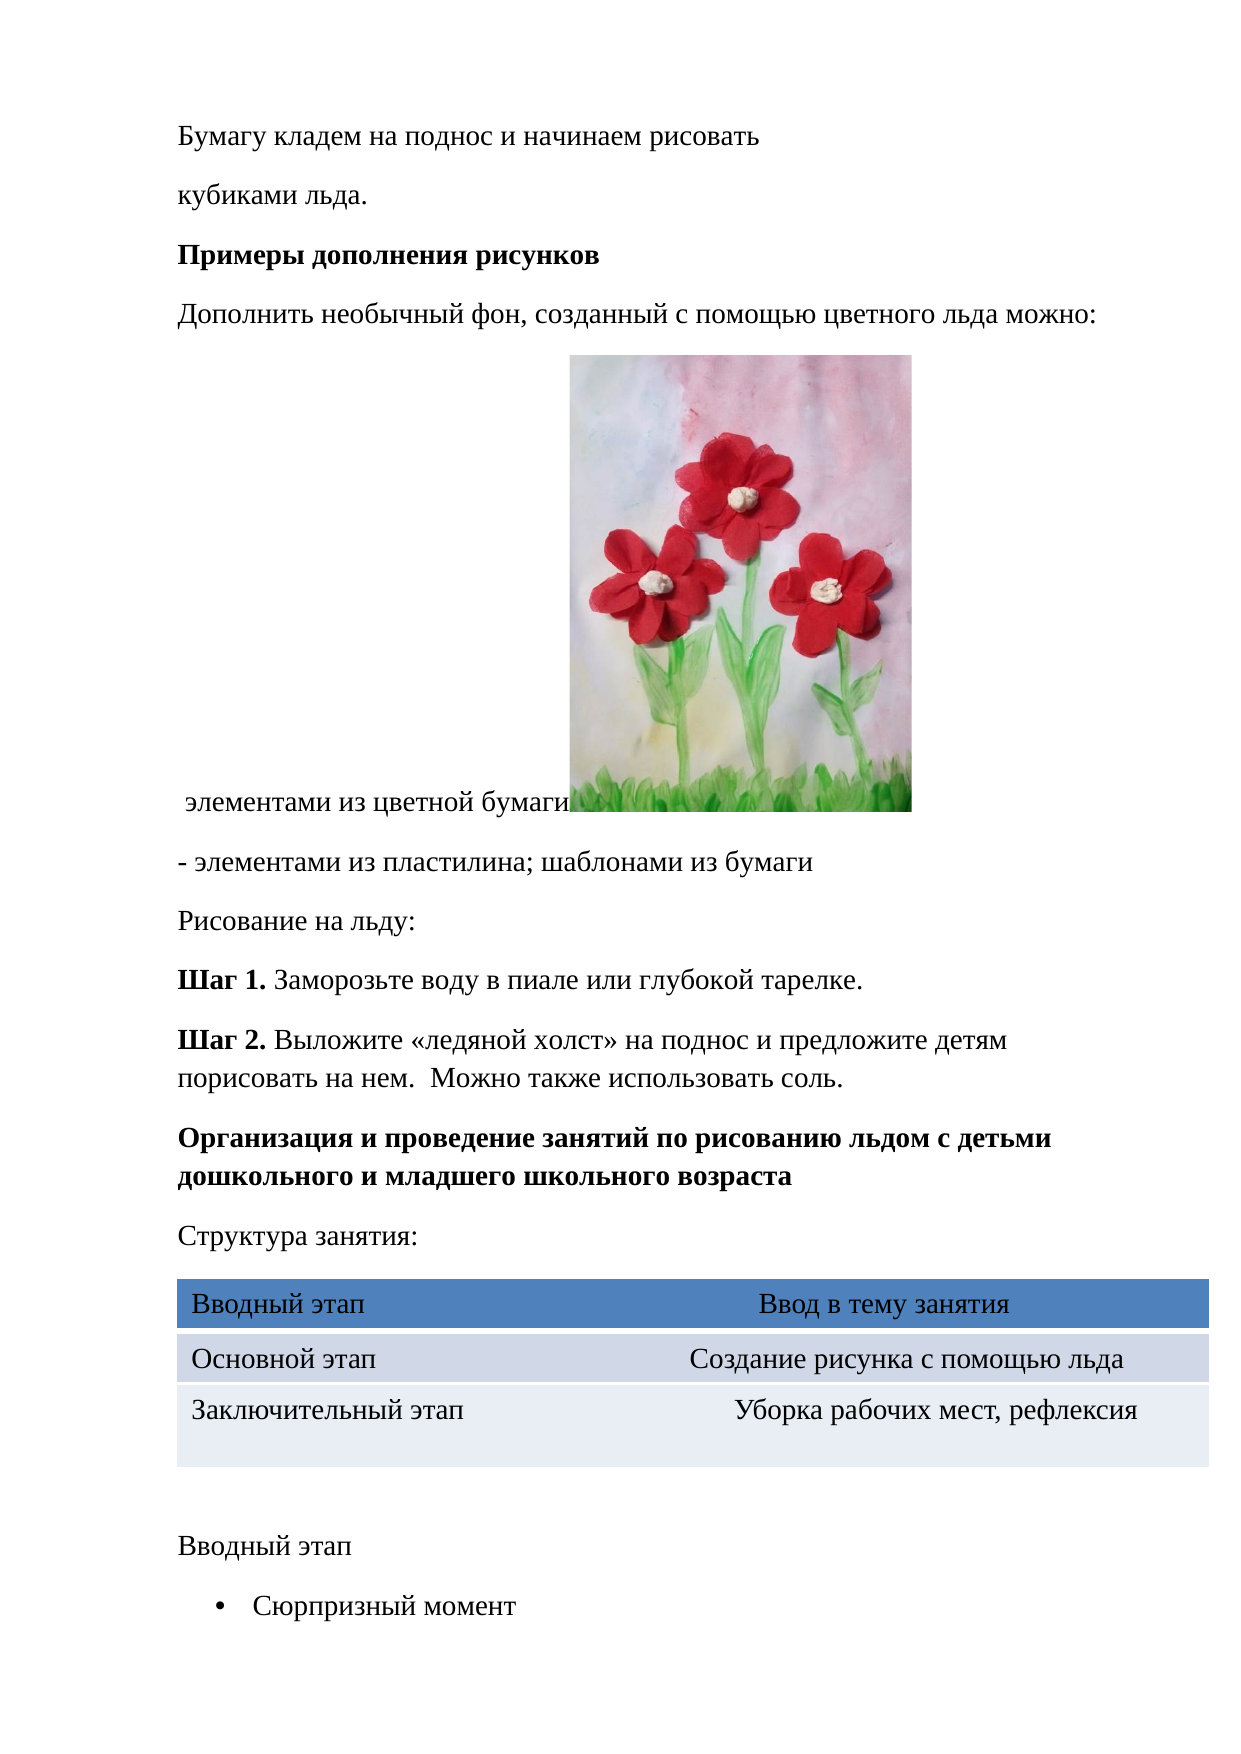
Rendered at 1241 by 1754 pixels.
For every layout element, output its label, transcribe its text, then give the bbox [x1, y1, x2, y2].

list Сюрпризный момент [215, 1587, 1152, 1621]
text Примеры дополнения рисунков [177, 237, 1152, 270]
picture [569, 355, 912, 812]
table_header Вводный этап Ввод в тему занятия [177, 1279, 1209, 1328]
text Дополнить необычный фон, созданный с помощью цветного льда можно: [177, 296, 1152, 330]
text кубиками льда. [177, 177, 1152, 211]
text Вводный этап [177, 1528, 1152, 1562]
text Организация и проведение занятий по рисованию льдом с детьми дошкольного и младшего школьного возраста [177, 1120, 1152, 1192]
text Шаг 1. Заморозьте воду в пиале или глубокой тарелке. [177, 962, 1152, 996]
table_cell Основной этап Создание рисунка с помощью льда [177, 1334, 1209, 1382]
text Шаг 2. Выложите «ледяной холст» на поднос и предложите детям порисовать на нем. Можно также использовать соль. [177, 1022, 1152, 1094]
table_cell Заключительный этап Уборка рабочих мест, рефлексия [177, 1385, 1209, 1467]
text Структура занятия: [177, 1218, 1152, 1251]
text Бумагу кладем на поднос и начинаем рисовать [177, 118, 1152, 152]
text Рисование на льду: [177, 903, 1152, 937]
text - элементами из пластилина; шаблонами из бумаги [177, 844, 1152, 877]
